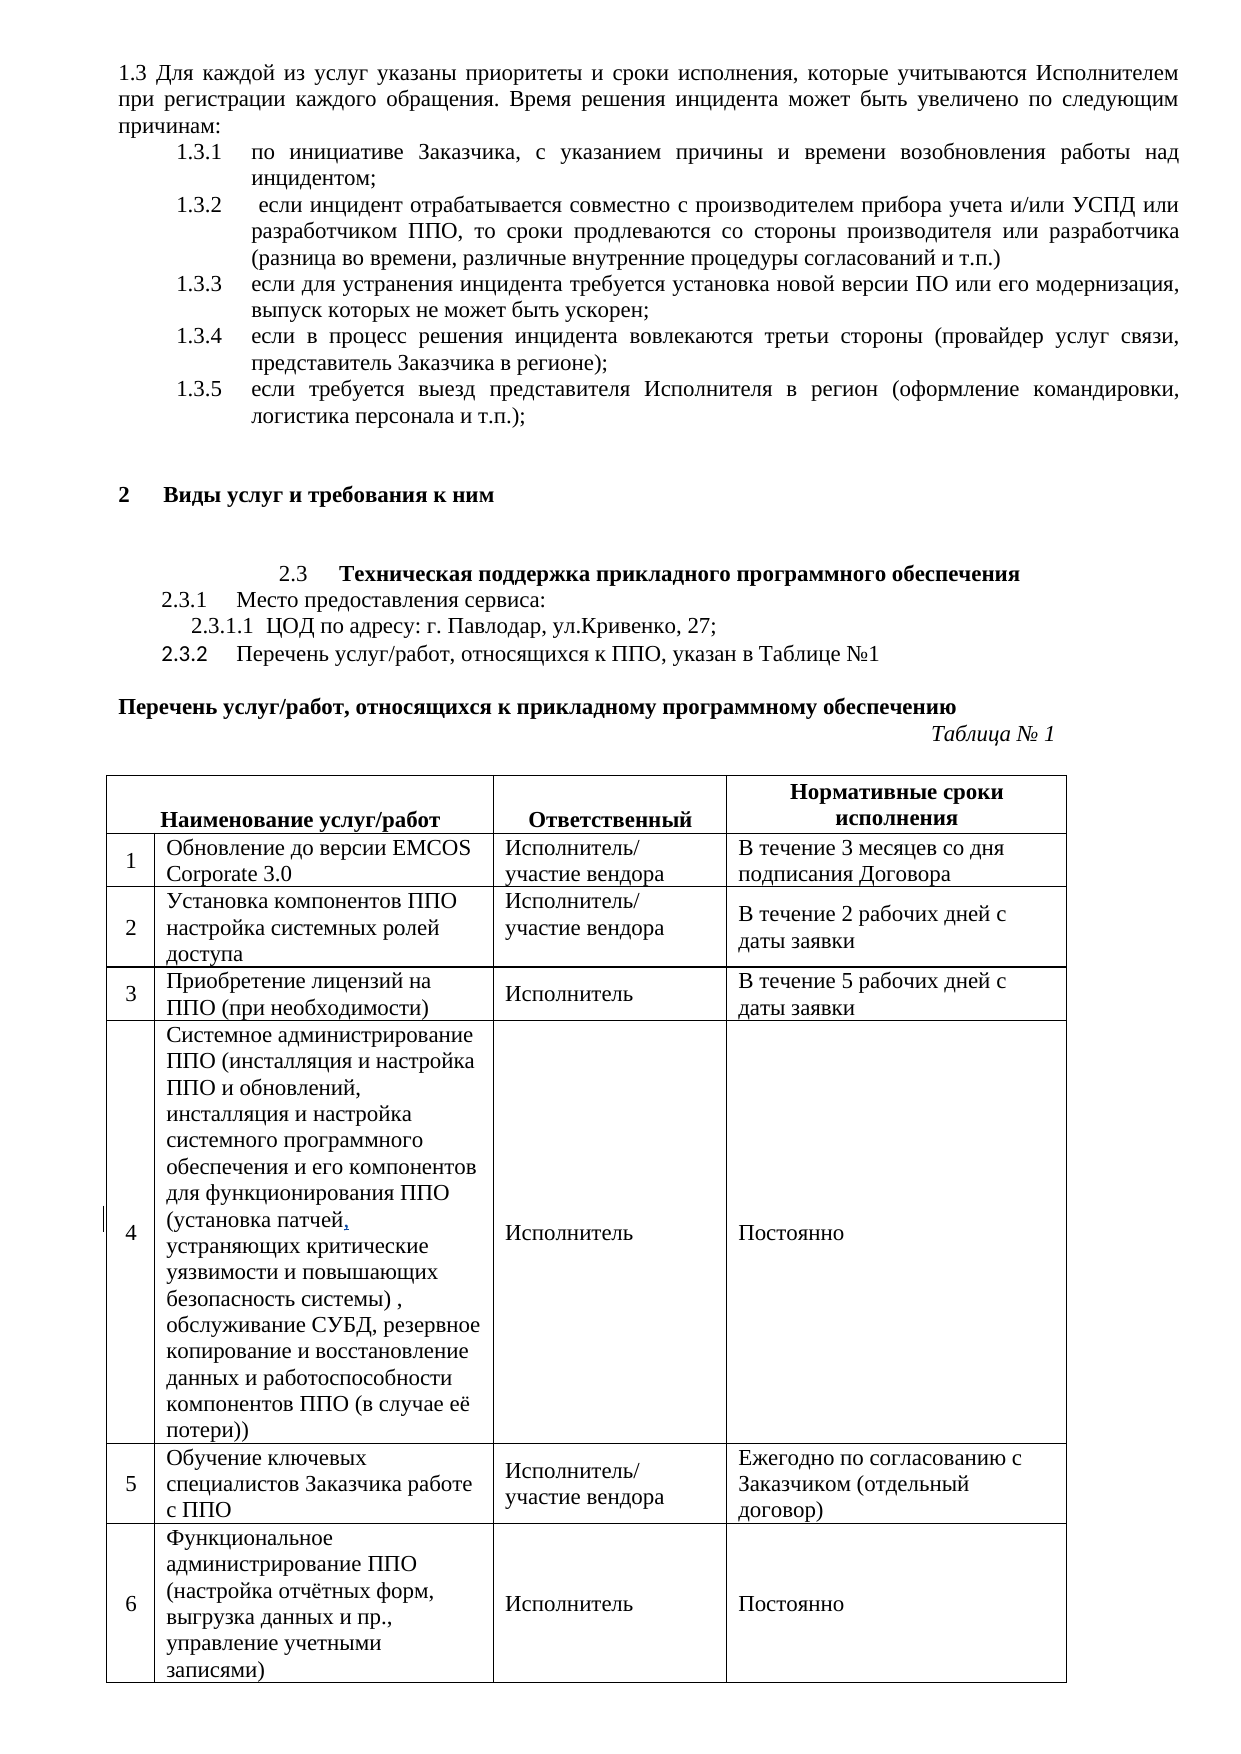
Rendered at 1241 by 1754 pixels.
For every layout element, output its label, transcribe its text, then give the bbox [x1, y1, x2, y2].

list если требуется выезд представителя Исполнителя в регион (оформление командировки, логистика персонала и т.п.); [176, 375, 1181, 428]
list если для устранения инцидента требуется установка новой версии ПО или его модернизация, выпуск которых не может быть ускорен; [176, 270, 1181, 323]
table_cell 6 [107, 1524, 154, 1682]
table_cell 1 [107, 834, 154, 886]
list Виды услуг и требования к ним [118, 481, 1181, 507]
list ЦОД по адресу: г. Павлодар, ул.Кривенко, 27; [191, 612, 1181, 639]
list Техническая поддержка прикладного программного обеспечения [118, 560, 1181, 586]
table_header Перечень услуг/работ, относящихся к прикладному программному обеспечению Таблица № 1 [107, 693, 1067, 775]
list если в процесс решения инцидента вовлекаются третьи стороны (провайдер услуг связи, представитель Заказчика в регионе); [176, 323, 1181, 375]
table_cell Исполнитель [494, 1524, 726, 1682]
table_cell В течение 2 рабочих дней с даты заявки [727, 887, 1066, 966]
table_cell 4 [107, 1021, 154, 1443]
table_cell Исполнитель/ участие вендора [494, 887, 726, 966]
table_cell Исполнитель/ участие вендора [494, 1444, 726, 1523]
table_cell Нормативные сроки исполнения [727, 776, 1066, 832]
table_cell 2 [107, 887, 154, 966]
table_cell Ежегодно по согласованию с Заказчиком (отдельный договор) [727, 1444, 1066, 1523]
table_cell 3 [107, 968, 154, 1020]
table_cell Функциональное администрирование ППО (настройка отчётных форм, выгрузка данных и пр., управление учетными записями) [155, 1524, 493, 1682]
table_cell Приобретение лицензий на ППО (при необходимости) [155, 968, 493, 1020]
table_cell Исполнитель [494, 968, 726, 1020]
table_cell Системное администрирование ППО (инсталляция и настройка ППО и обновлений, инсталляция и настройка системного программного обеспечения и его компонентов для функционирования ППО (установка патчей устраняющих критические уязвимости и повышающих безопасность системы) , обслуживание СУБД, резервное копирование и восстановление данных и работоспособности компонентов ППО (в случае её потери)) [155, 1021, 493, 1443]
table_cell Установка компонентов ППО настройка системных ролей доступа [155, 887, 493, 966]
table_cell Обновление до версии EMCOS Corporate 3.0 [155, 834, 493, 886]
table_cell 5 [107, 1444, 154, 1523]
table_cell Ответственный [494, 776, 726, 832]
list Перечень услуг/работ, относящихся к ППО, указан в Таблице №1 [161, 639, 1181, 667]
table_cell Исполнитель [494, 1021, 726, 1443]
text 1.3 Для каждой из услуг указаны приоритеты и сроки исполнения, которые учитываются Исполнителем при регистрации каждого обращения. Время решения инцидента может быть увеличено по следующим причинам: [118, 59, 1181, 138]
table_cell Обучение ключевых специалистов Заказчика работе с ППО [155, 1444, 493, 1523]
table_cell Наименование услуг/работ [107, 776, 493, 832]
table_cell Исполнитель/ участие вендора [494, 834, 726, 886]
list если инцидент отрабатывается совместно с производителем прибора учета и/или УСПД или разработчиком ППО, то сроки продлеваются со стороны производителя или разработчика (разница во времени, различные внутренние процедуры согласований и т.п.) [176, 191, 1181, 270]
table_cell В течение 3 месяцев со дня подписания Договора [727, 834, 1066, 886]
table_cell Постоянно [727, 1524, 1066, 1682]
table_cell В течение 5 рабочих дней с даты заявки [727, 968, 1066, 1020]
list по инициативе Заказчика, с указанием причины и времени возобновления работы над инцидентом; [176, 138, 1181, 191]
list Место предоставления сервиса: [161, 586, 1181, 612]
table_cell Постоянно [727, 1021, 1066, 1443]
